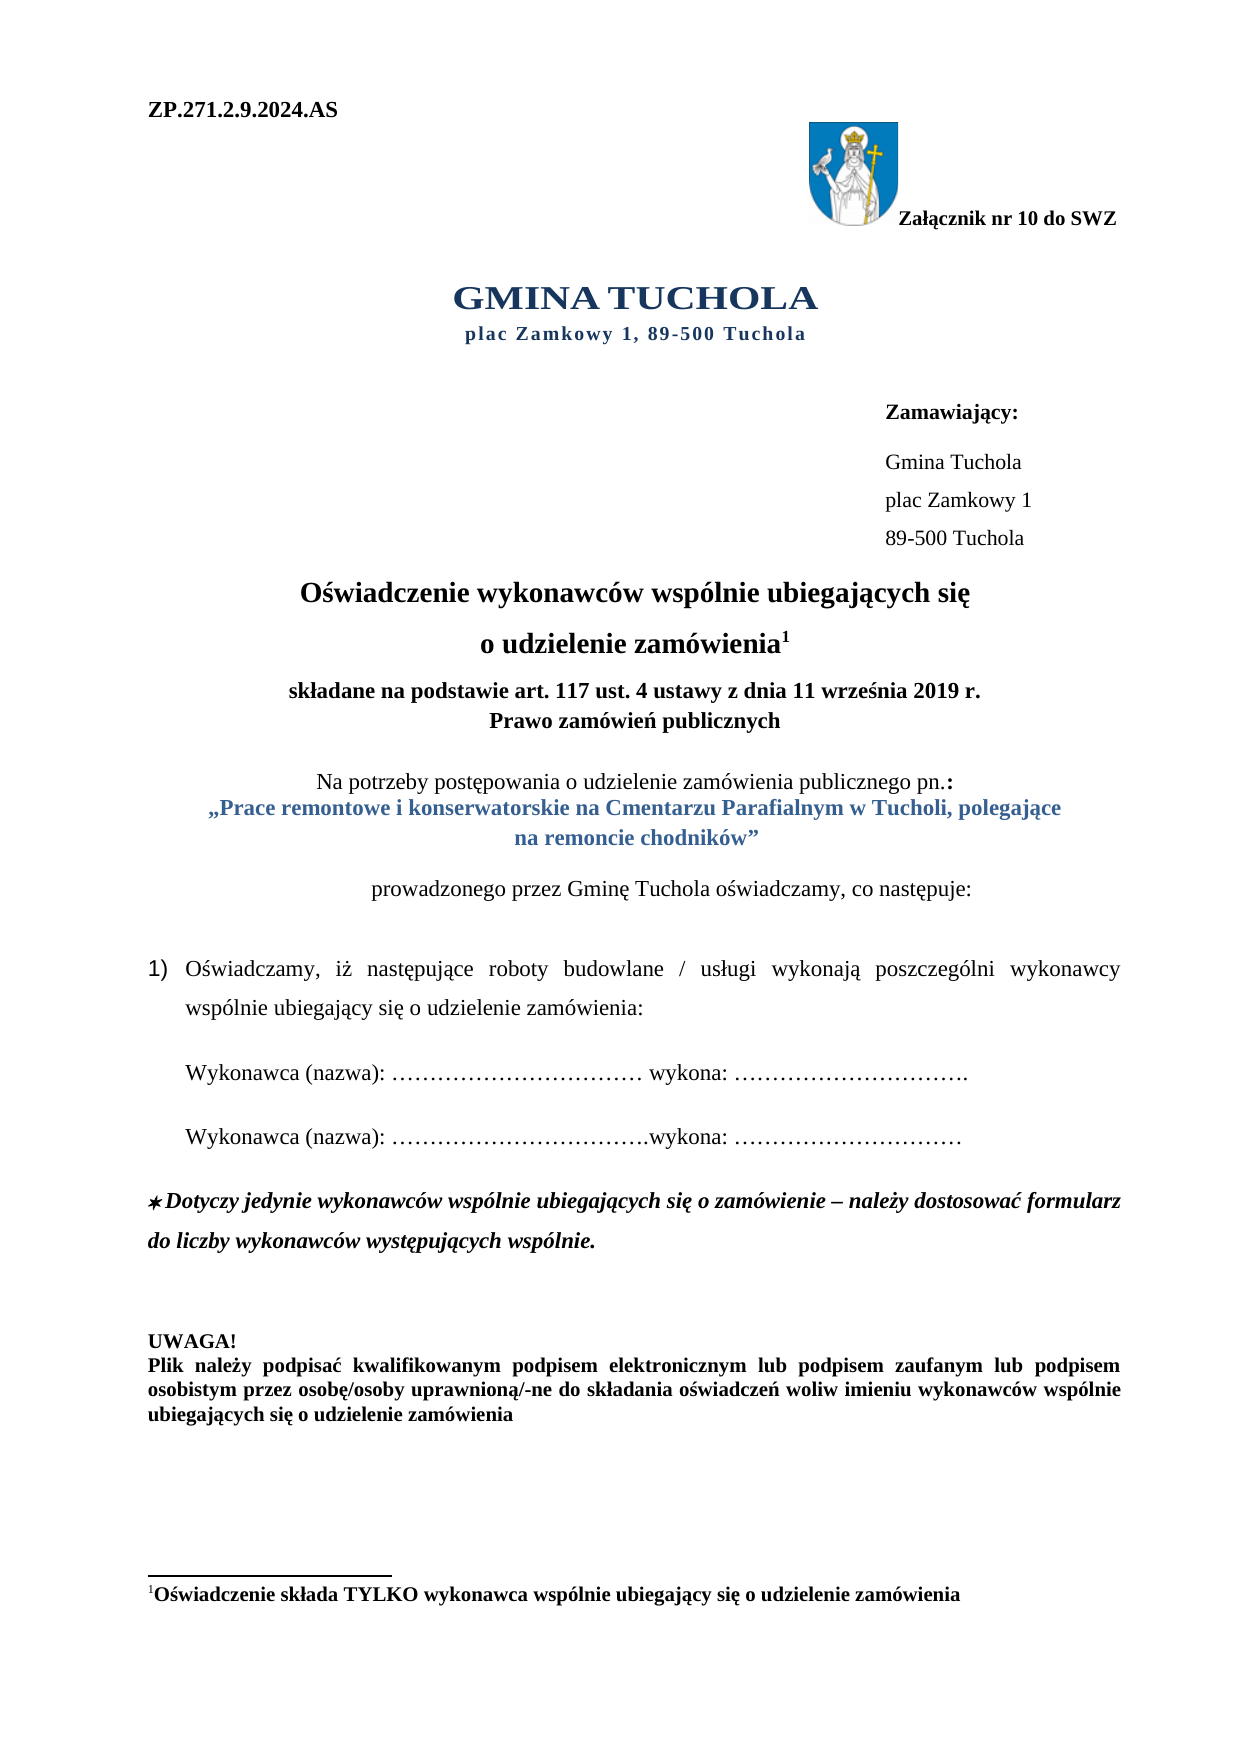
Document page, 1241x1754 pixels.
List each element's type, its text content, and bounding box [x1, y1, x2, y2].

text GMINA TUCHOLA [148, 278, 1122, 317]
text Oświadczenie wykonawców wspólnie ubiegających się [148, 575, 1122, 609]
text 89-500 Tuchola [885, 525, 1122, 550]
text plac Zamkowy 1, 89-500 Tuchola [148, 322, 1122, 345]
text Gmina Tuchola [885, 449, 1122, 474]
text Plik należy podpisać kwalifikowanym podpisem elektronicznym lub podpisem zaufanym lub podpisem osobistym przez osobę/osoby uprawnioną/-ne do składania oświadczeń woliw imieniu wykonawców wspólnie ubiegających się o udzielenie zamówienia [148, 1353, 1122, 1426]
text „Prace remontowe i konserwatorskie na Cmentarzu Parafialnym w Tucholi, polegające na remoncie chodników” [148, 794, 1122, 851]
text UWAGA! [148, 1329, 1122, 1353]
text ZP.271.2.9.2024.AS [148, 96, 1122, 123]
text Prawo zamówień publicznych [148, 707, 1122, 734]
text Zamawiający: [885, 399, 1122, 424]
picture [809, 122, 899, 226]
text Na potrzeby postępowania o udzielenie zamówienia publicznego pn.: [148, 768, 1122, 794]
text plac Zamkowy 1 [885, 487, 1122, 512]
text Załącznik nr 10 do SWZ [148, 123, 1122, 230]
text Dotyczy jedynie wykonawców wspólnie ubiegających się o zamówienie – należy dostosować formularz do liczby wykonawców występujących wspólnie. [148, 1187, 1122, 1253]
text o udzielenie zamówienia [148, 626, 1122, 660]
text Wykonawca (nazwa): …………………………… wykona: …………………………. [185, 1058, 1122, 1085]
list Oświadczamy, iż następujące roboty budowlane / usługi wykonają poszczególni wykonawcy wspólnie ubiegający się o udzielenie zamówienia: [148, 954, 1122, 1020]
text Wykonawca (nazwa): …………………………….wykona: ………………………… [185, 1123, 1122, 1149]
text prowadzonego przez Gminę Tuchola oświadczamy, co następuje: [148, 876, 1122, 902]
text składane na podstawie art. 117 ust. 4 ustawy z dnia 11 września 2019 r. [148, 677, 1122, 704]
